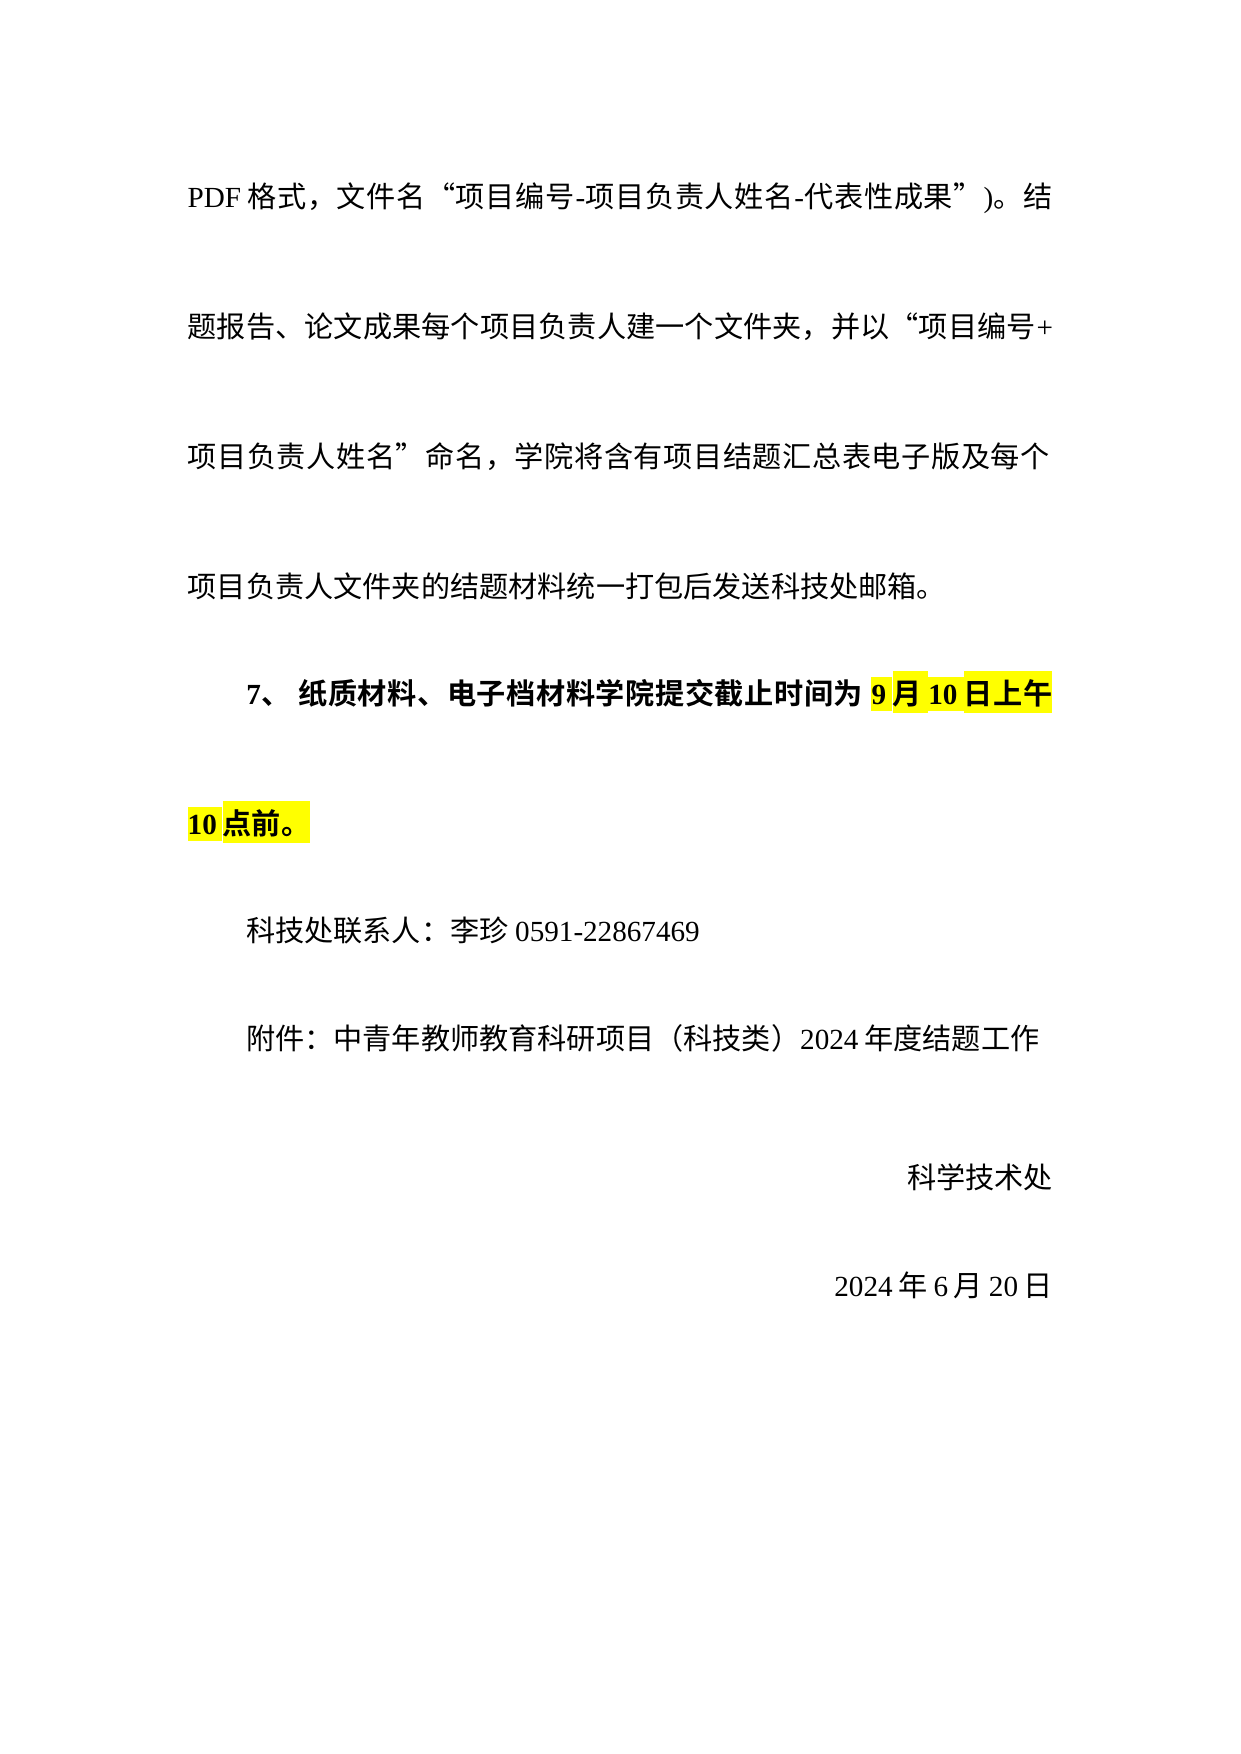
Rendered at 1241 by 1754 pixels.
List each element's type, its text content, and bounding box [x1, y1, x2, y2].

text 科学技术处 [187, 1144, 1053, 1209]
text 2024年6月20日 [187, 1251, 1053, 1316]
text 附件：中青年教师教育科研项目（科技类）2024年度结题工作 [187, 1004, 1053, 1069]
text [187, 162, 1053, 617]
text 科技处联系人：李珍 0591-22867469 [187, 897, 1053, 962]
text 7、 纸质材料、电子档材料学院提交截止时间为9月10日上午10点前。 [187, 659, 1053, 854]
